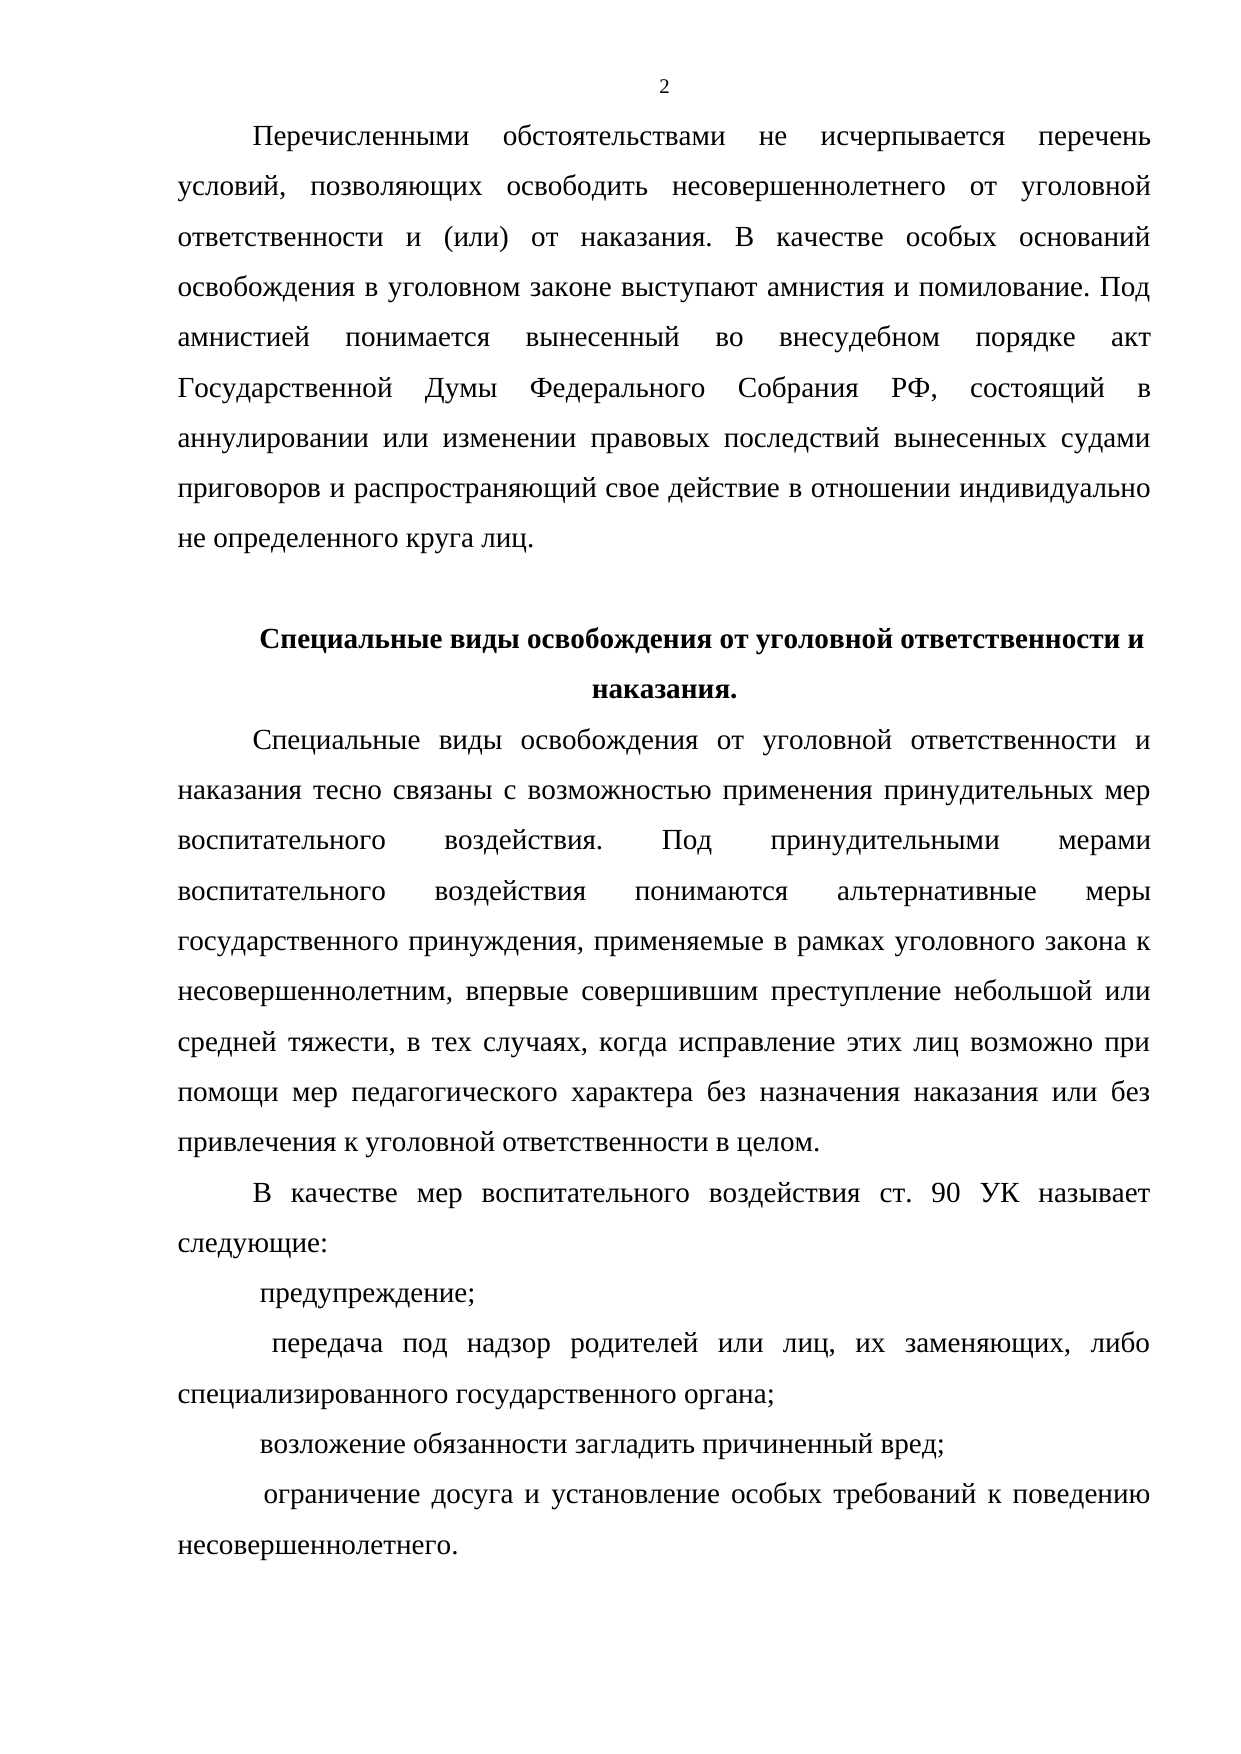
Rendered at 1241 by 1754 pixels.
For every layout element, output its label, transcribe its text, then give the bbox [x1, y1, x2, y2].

text ограничение досуга и установление особых требований к поведению несовершеннолетнего. [177, 1477, 1152, 1560]
list В качестве мер воспитательного воздействия ст. 90 УК называет следующие: [177, 1175, 1152, 1258]
subtitle Перечисленными обстоятельствами не исчерпывается перечень условий, позволяющих освободить несовершеннолетнего от уголовной ответственности и (или) от наказания. В качестве особых оснований освобождения в уголовном законе выступают амнистия и помилование. Под амнистией понимается вынесенный во внесудебном порядке акт Государственной Думы Федерального Собрания РФ, состоящий в аннулировании или изменении правовых последствий вынесенных судами приговоров и распространяющий свое действие в отношении индивидуально не определенного круга лиц. [177, 118, 1152, 554]
text возложение обязанности загладить причиненный вред; [177, 1426, 1152, 1460]
list Специальные виды освобождения от уголовной ответственности и наказания тесно связаны с возможностью применения принудительных мер воспитательного воздействия. Под принудительными мерами воспитательного воздействия понимаются альтернативные меры государственного принуждения, применяемые в рамках уголовного закона к несовершеннолетним, впервые совершившим преступление небольшой или средней тяжести, в тех случаях, когда исправление этих лиц возможно при помощи мер педагогического характера без назначения наказания или без привлечения к уголовной ответственности в целом. [177, 722, 1152, 1158]
list Специальные виды освобождения от уголовной ответственности и наказания. [177, 621, 1152, 705]
text предупреждение; [177, 1275, 1152, 1309]
text передача под надзор родителей или лиц, их заменяющих, либо специализированного государственного органа; [177, 1326, 1152, 1409]
